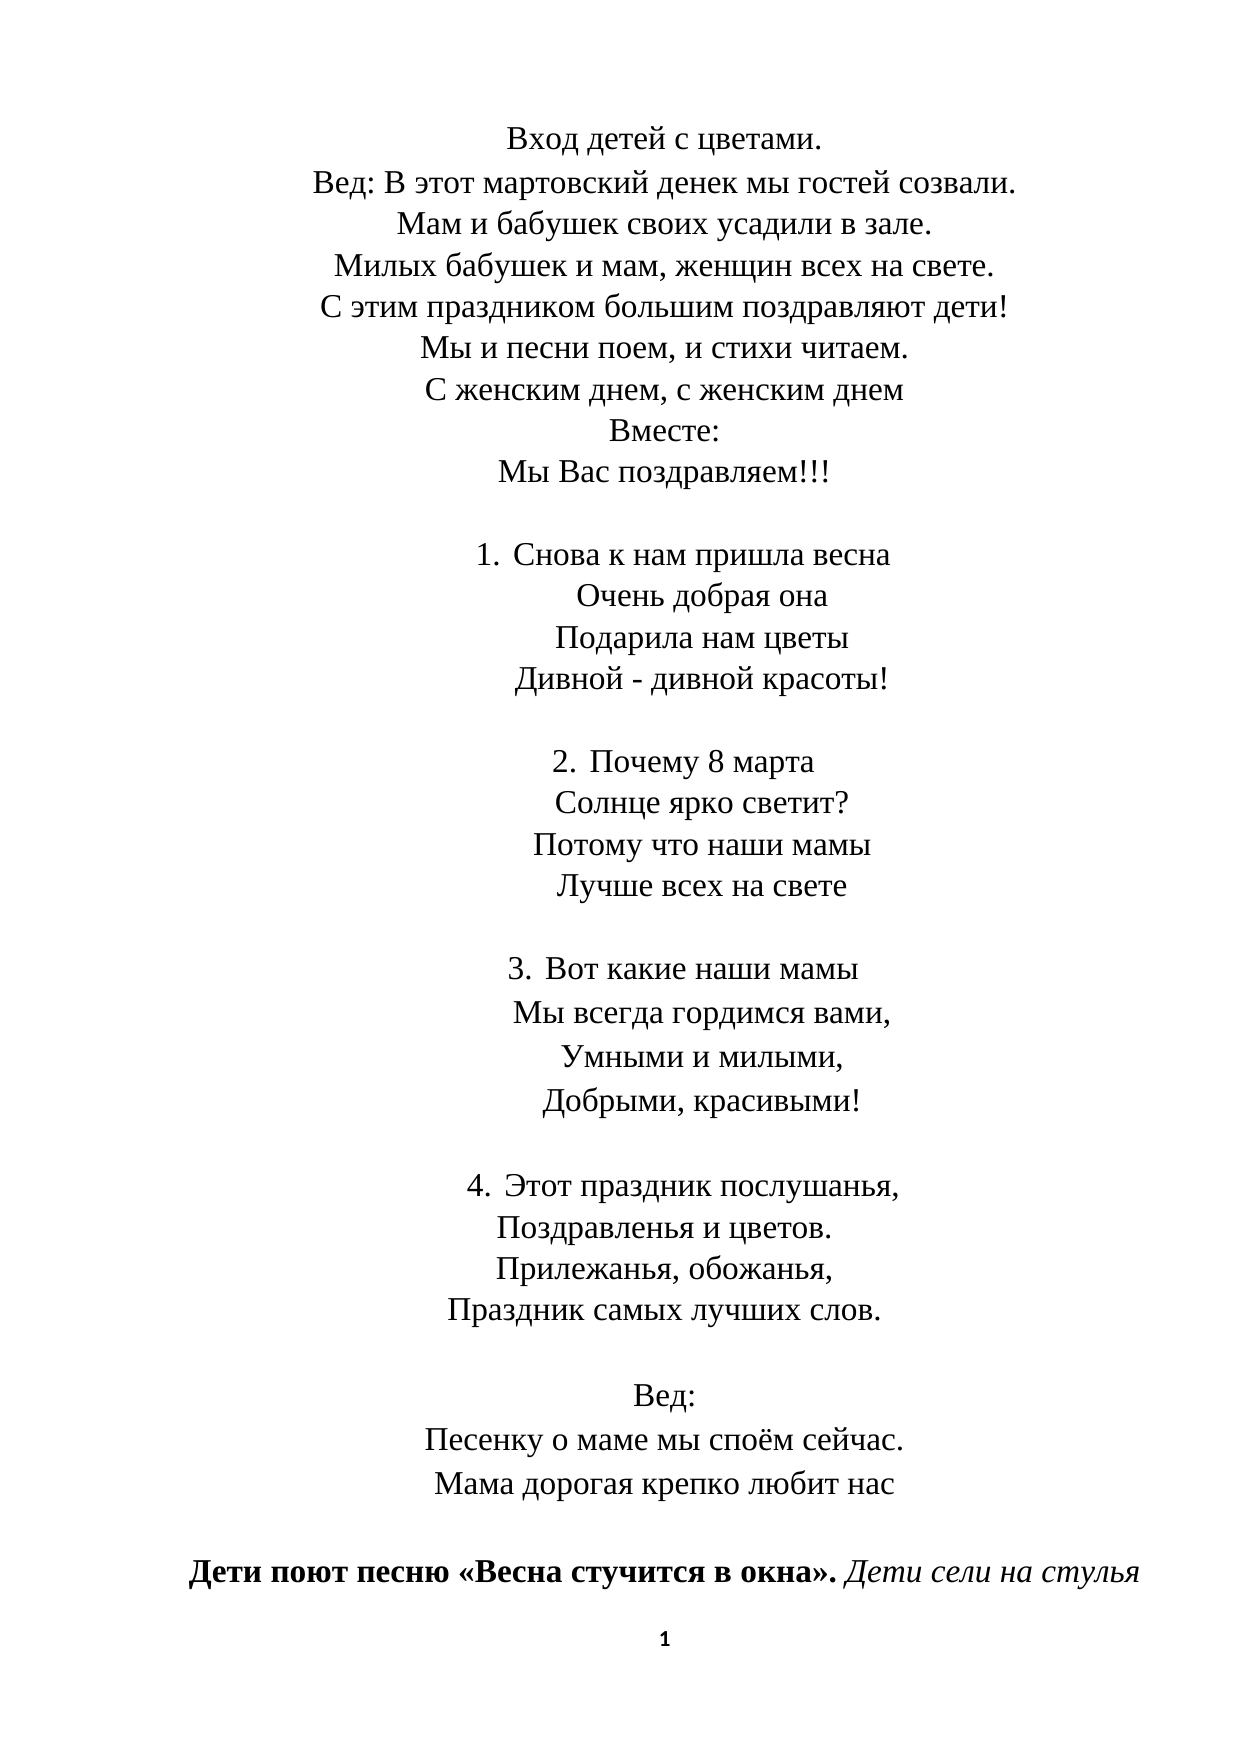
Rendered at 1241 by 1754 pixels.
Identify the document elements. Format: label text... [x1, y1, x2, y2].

list Этот праздник послушанья, [215, 1166, 1152, 1204]
text Милых бабушек и мам, женщин всех на свете. [177, 245, 1152, 283]
text Дети поют песню «Весна стучится в окна». Дети сели на стулья [177, 1551, 1152, 1589]
text Мы и песни поем, и стихи читаем. [177, 328, 1152, 366]
text С этим праздником большим поздравляют дети! [177, 286, 1152, 324]
text Вместе: [177, 410, 1152, 449]
text Мы Вас поздравляем!!! [177, 452, 1152, 490]
list Солнце ярко светит? [252, 782, 1152, 821]
list Снова к нам пришла весна [215, 534, 1152, 573]
list Умными и милыми, [252, 1036, 1152, 1074]
text Праздник самых лучших слов. [177, 1289, 1152, 1328]
text Мама дорогая крепко любит нас [177, 1463, 1152, 1501]
text Песенку о маме мы споём сейчас. [177, 1419, 1152, 1457]
list Вот какие наши мамы [215, 948, 1152, 986]
list Подарила нам цветы [252, 617, 1152, 655]
list Лучше всех на свете [252, 865, 1152, 903]
text С женским днем, с женским днем [177, 369, 1152, 407]
list Дивной - дивной красоты! [252, 658, 1152, 697]
text Мам и бабушек своих усадили в зале. [177, 203, 1152, 242]
text Прилежанья, обожанья, [177, 1248, 1152, 1287]
text Вход детей с цветами. [177, 118, 1152, 156]
list Очень добрая она [252, 576, 1152, 614]
list Потому что наши мамы [252, 824, 1152, 862]
list Добрыми, красивыми! [252, 1080, 1152, 1118]
text Вед: В этот мартовский денек мы гостей созвали. [177, 162, 1152, 201]
list Почему 8 марта [215, 741, 1152, 779]
text Вед: [177, 1375, 1152, 1413]
list Мы всегда гордимся вами, [252, 992, 1152, 1030]
text Поздравленья и цветов. [177, 1207, 1152, 1245]
